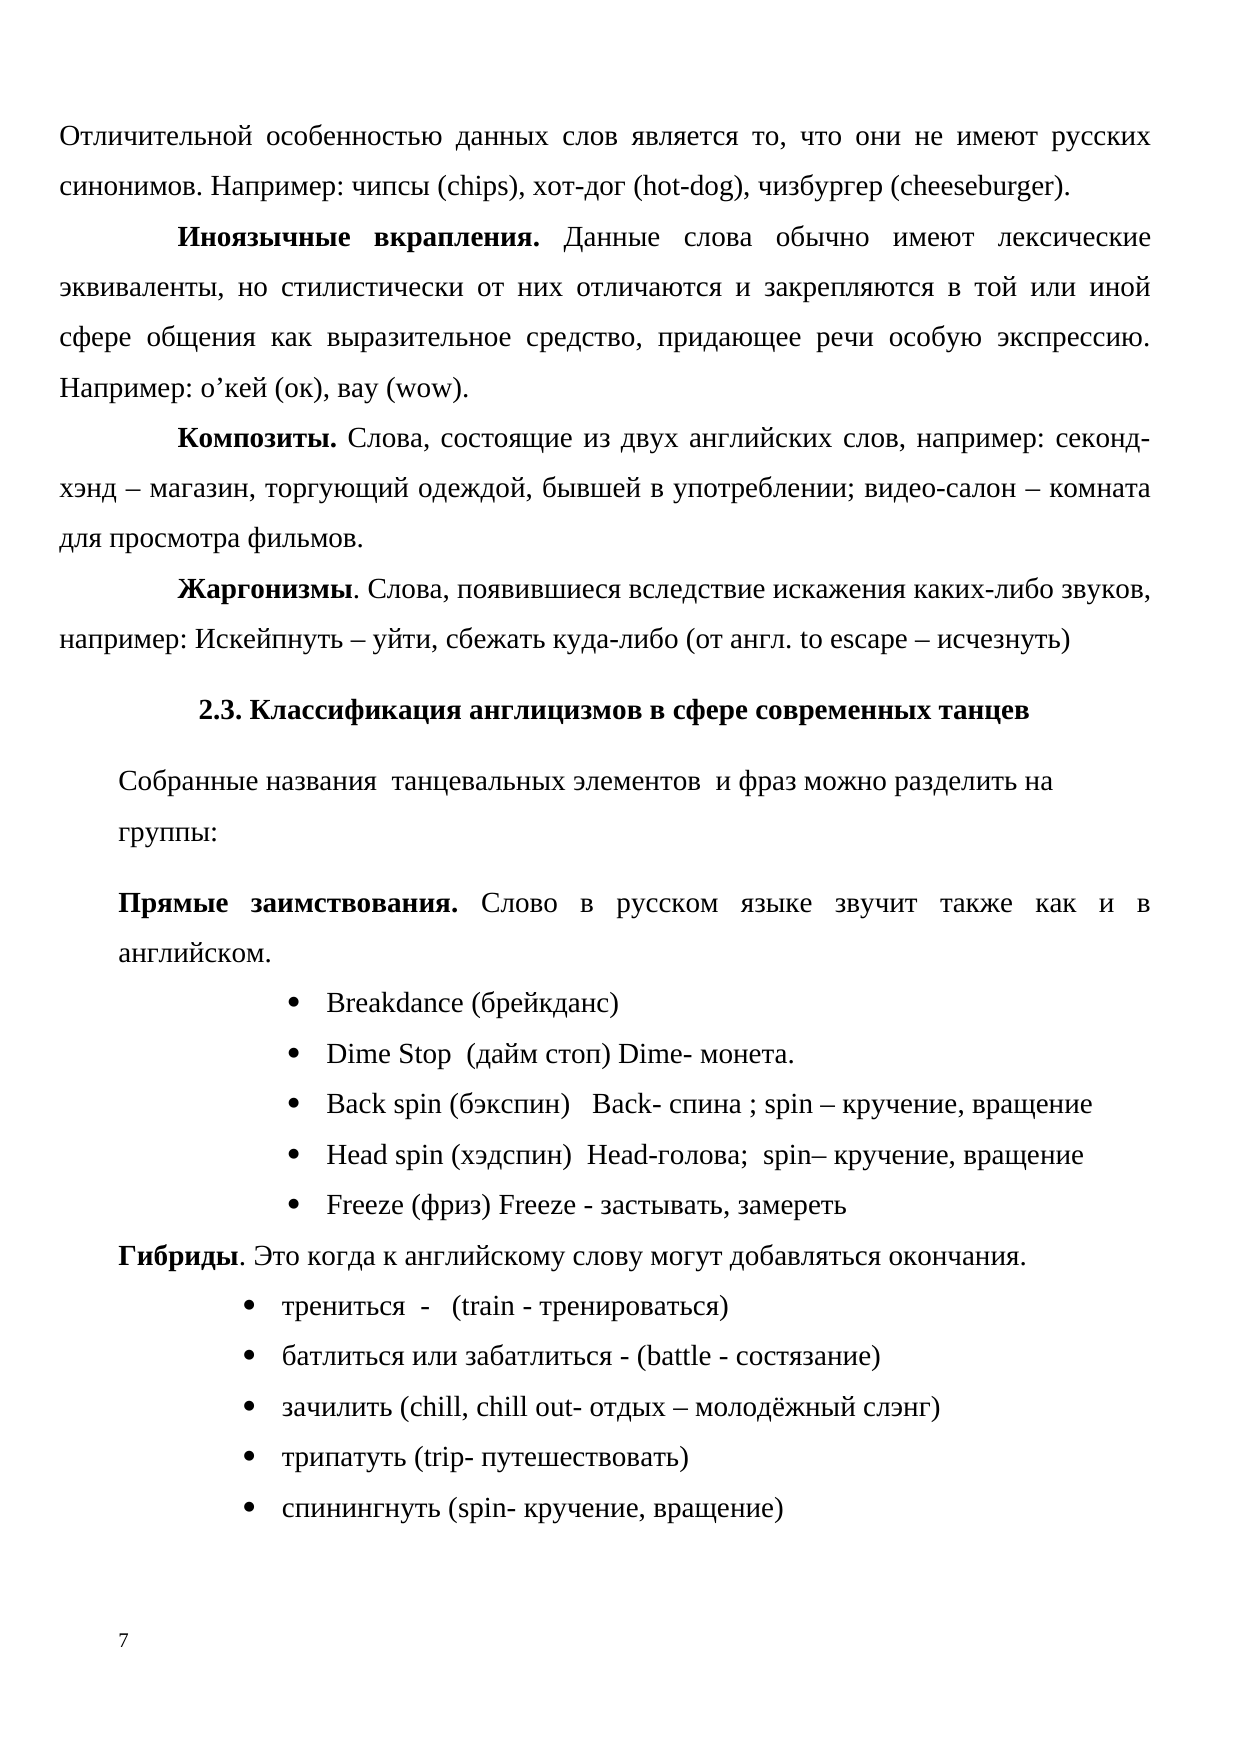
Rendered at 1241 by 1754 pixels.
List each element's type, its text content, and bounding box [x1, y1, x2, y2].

list Head spin (хэдспин) Head-голова; spin– кручение, вращение [288, 1137, 1152, 1171]
text Прямые заимствования. Слово в русском языке звучит также как и в английском. [118, 885, 1152, 969]
list спинингнуть (spin- кручение, вращение) [244, 1490, 1152, 1523]
text Композиты. Слова, состоящие из двух английских слов, например: секонд-хэнд – магазин, торгующий одеждой, бывшей в употреблении; видео-салон – комната для просмотра фильмов. [59, 420, 1152, 554]
text Гибриды. Это когда к английскому слову могут добавляться окончания. [118, 1238, 1152, 1271]
list трипатуть (trip- путешествовать) [244, 1439, 1152, 1473]
text Жаргонизмы. Слова, появившиеся вследствие искажения каких-либо звуков, например: Искейпнуть – уйти, сбежать куда-либо (от англ. to escape – исчезнуть) [59, 571, 1152, 655]
text Иноязычные вкрапления. Данные слова обычно имеют лексические эквиваленты, но стилистически от них отличаются и закрепляются в той или иной сфере общения как выразительное средство, придающее речи особую экспрессию. Например: о’кей (ок), вау (wow). [59, 219, 1152, 403]
list Back spin (бэкспин) Back- спина ; spin – кручение, вращение [288, 1086, 1152, 1120]
list Freeze (фриз) Freeze - застывать, замереть [288, 1187, 1152, 1221]
text 2.3. Классификация англицизмов в сфере современных танцев [118, 692, 1152, 726]
text Собранные названия танцевальных элементов и фраз можно разделить на группы: [118, 763, 1152, 847]
list Dime Stop (дайм стоп) Dime- монета. [288, 1036, 1152, 1070]
list батлиться или забатлиться - (battle - состязание) [244, 1338, 1152, 1372]
list зачилить (chill, chill out- отдых – молодёжный слэнг) [244, 1389, 1152, 1422]
list Breakdance (брейкданс) [288, 986, 1152, 1019]
list трениться - (train - тренироваться) [244, 1288, 1152, 1322]
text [59, 118, 1152, 202]
